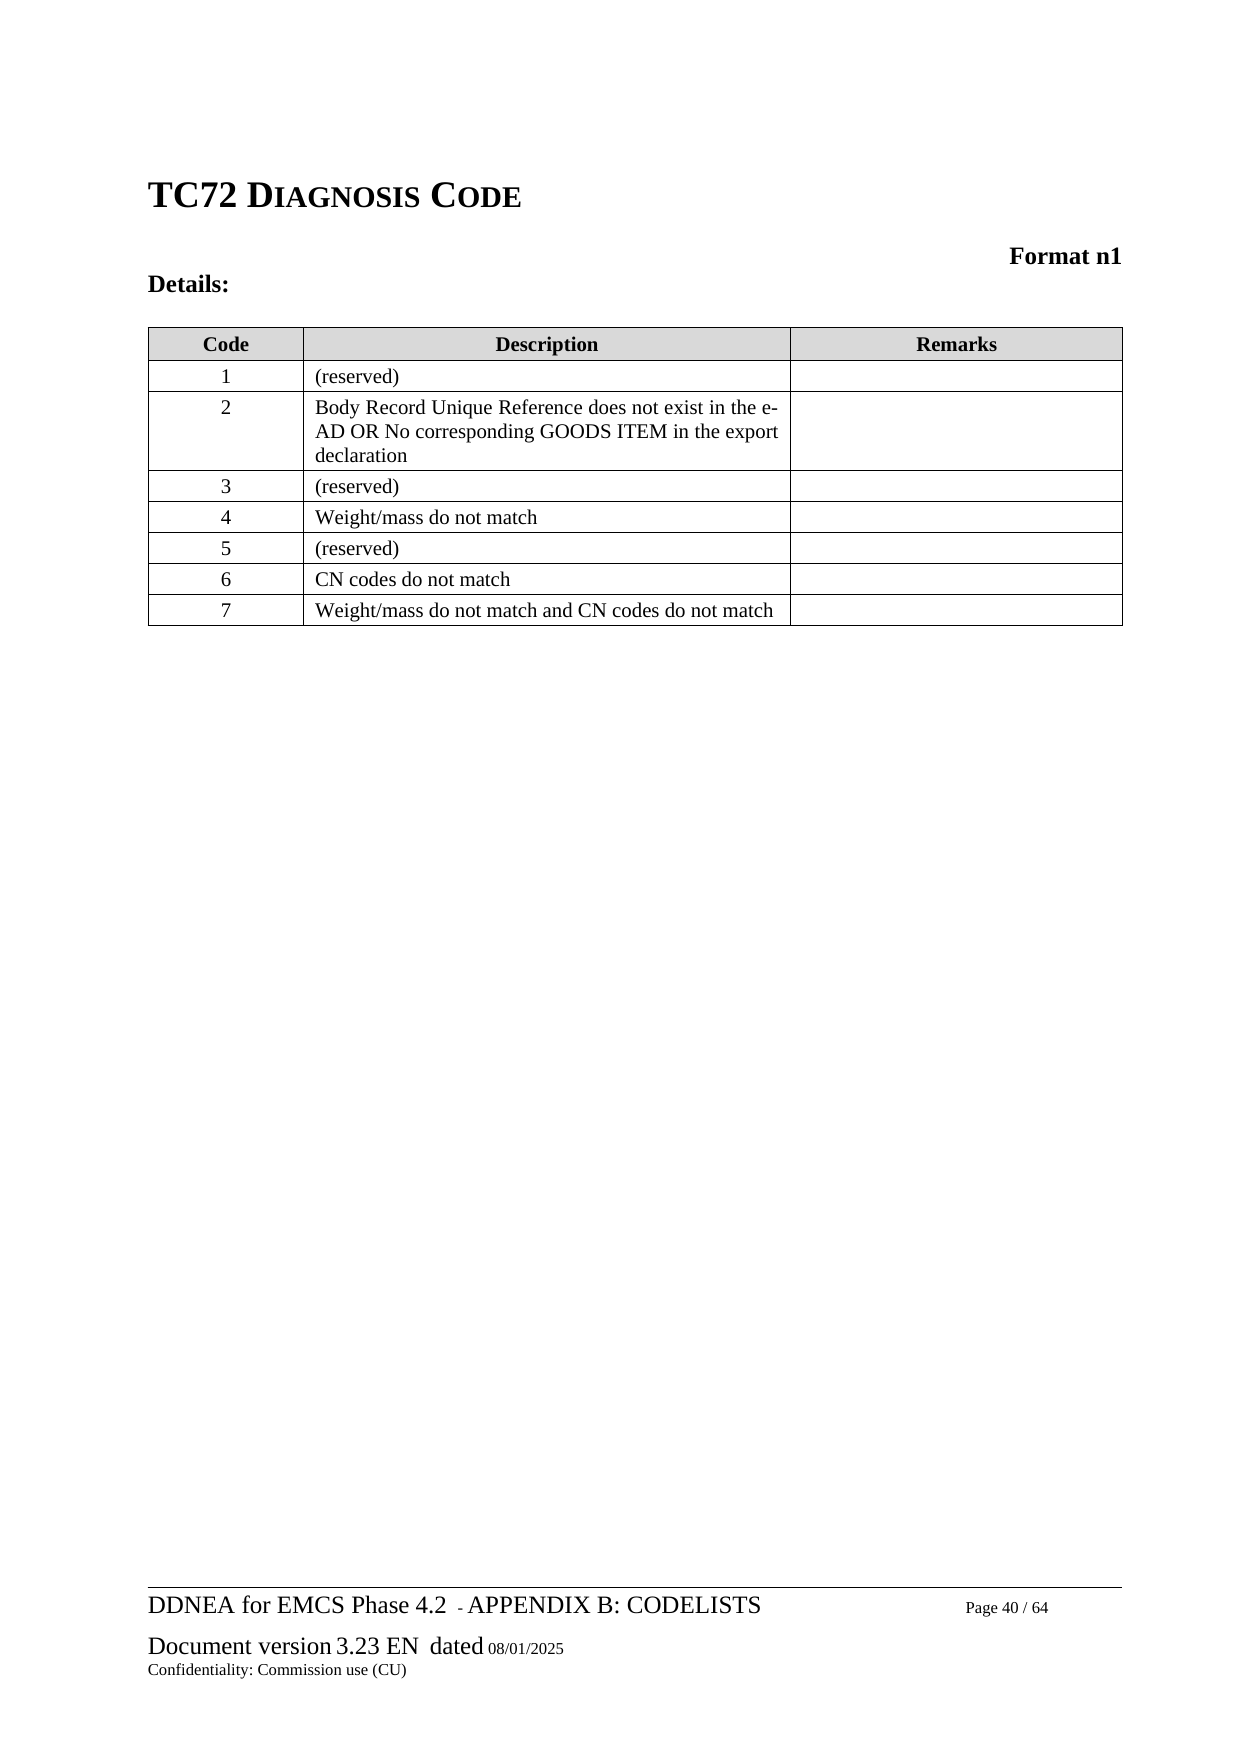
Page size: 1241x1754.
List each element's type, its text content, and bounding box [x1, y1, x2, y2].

table_cell 5 [149, 533, 303, 563]
table_cell [791, 471, 1122, 501]
table_cell 3 [149, 471, 303, 501]
table_cell Weight/mass do not match and CN codes do not match [304, 595, 790, 625]
table_cell [791, 533, 1122, 563]
table_cell [791, 564, 1122, 594]
text Format n1 [148, 241, 1122, 269]
table_header Code [149, 328, 303, 360]
table_header Description [304, 328, 790, 360]
table_cell (reserved) [304, 471, 790, 501]
table_cell (reserved) [304, 533, 790, 563]
table_cell 2 [149, 392, 303, 470]
table_cell [791, 392, 1122, 470]
table_cell CN codes do not match [304, 564, 790, 594]
table_cell Weight/mass do not match [304, 502, 790, 532]
table_cell 4 [149, 502, 303, 532]
table_cell [791, 595, 1122, 625]
text Details: [148, 269, 1122, 298]
table_cell Body Record Unique Reference does not exist in the e-AD OR No corresponding GOODS ITEM in the export declaration [304, 392, 790, 470]
table_cell [791, 502, 1122, 532]
table_cell 1 [149, 361, 303, 391]
table_cell [791, 361, 1122, 391]
table_cell 7 [149, 595, 303, 625]
table_cell 6 [149, 564, 303, 594]
table_cell (reserved) [304, 361, 790, 391]
text TC72 Diagnosis Code [148, 173, 1122, 216]
table_header Remarks [791, 328, 1122, 360]
